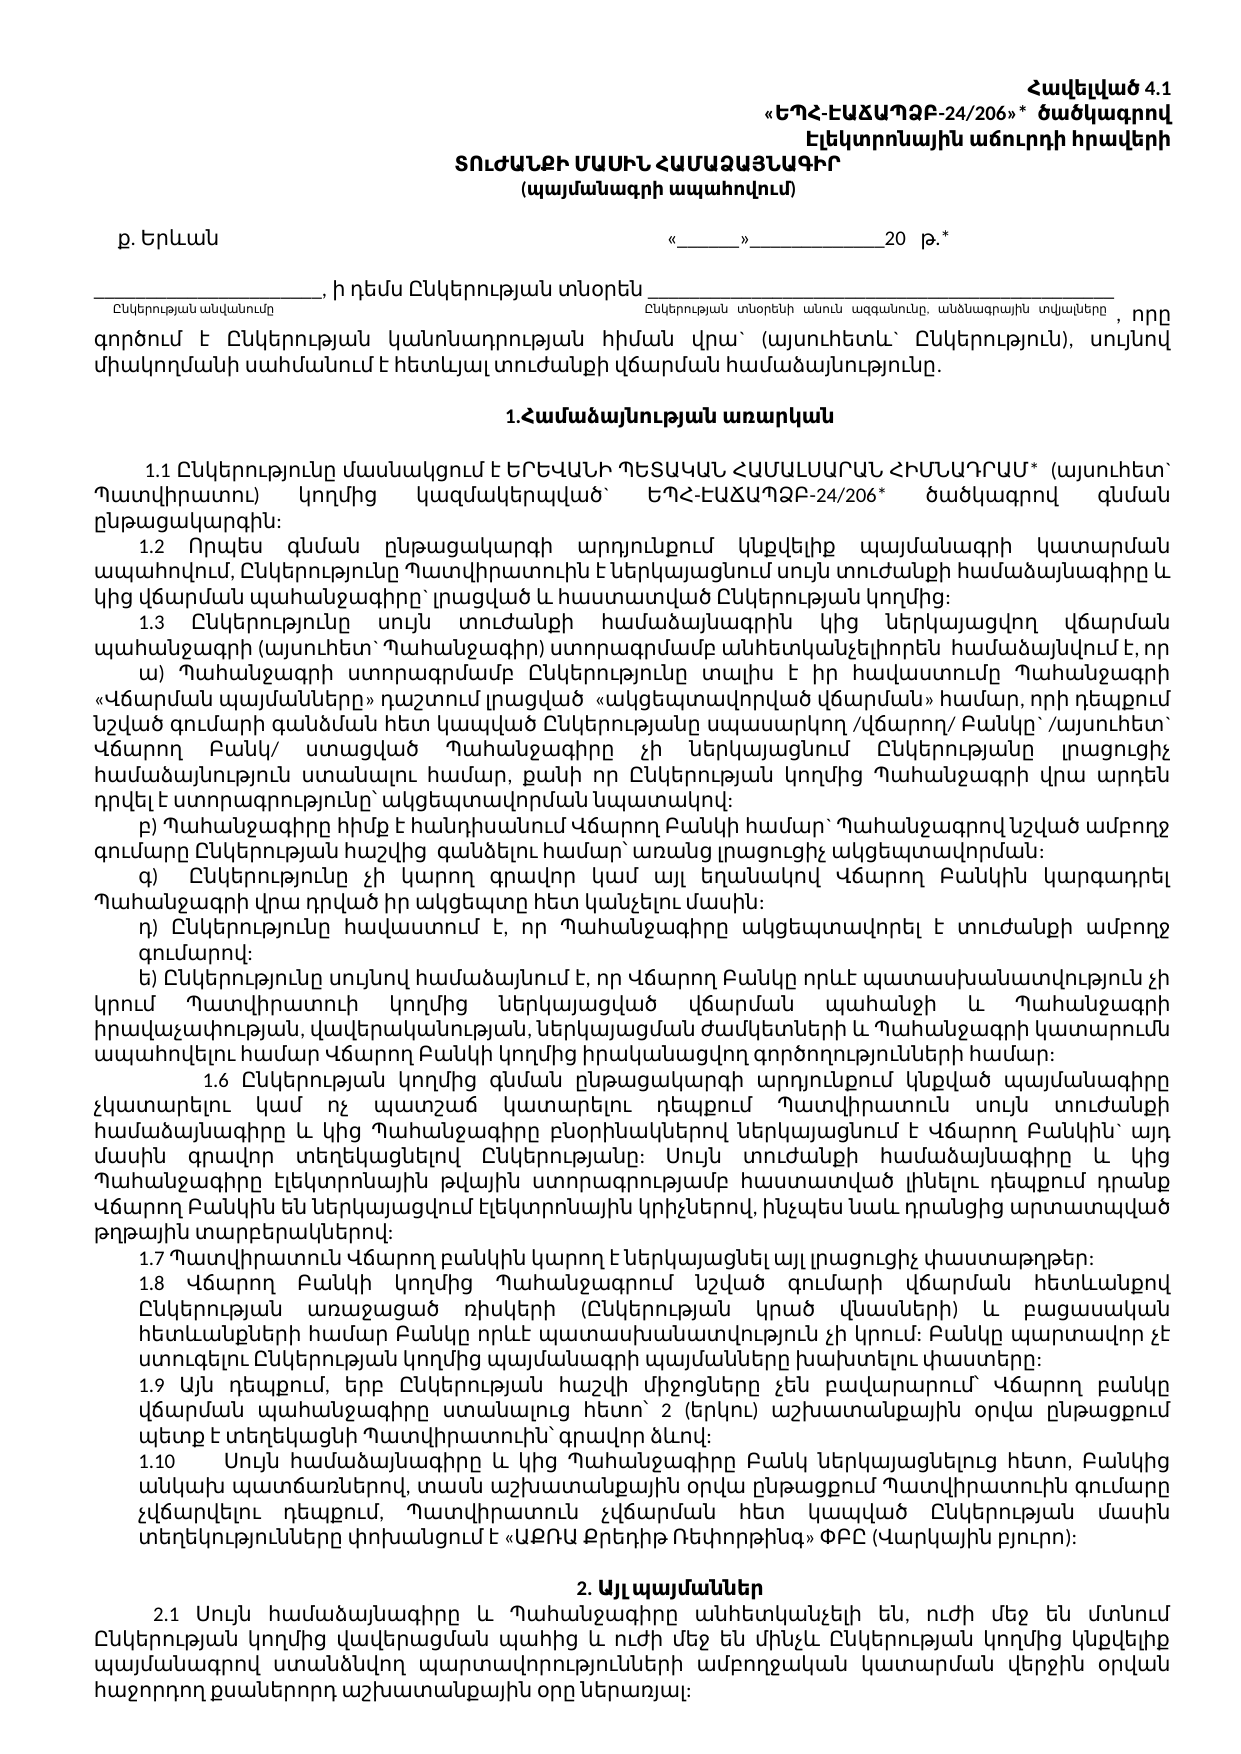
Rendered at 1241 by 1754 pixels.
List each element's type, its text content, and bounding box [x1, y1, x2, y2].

text ք. Երևան «______»_____________20 թ.* [94, 225, 1171, 250]
text Ընկերության անվանումը Ընկերության տնօրենի անուն ազգանունը, անձնագրային տվյալները , որը գործում է Ընկերության կանոնադրության հիման վրա` (այսուհետև` Ընկերություն), սույնով միակողմանի սահմանում է հետևյալ տուժանքի վճարման համաձայնությունը. [94, 301, 1171, 377]
text 2.1 Սույն համաձայնագիրը և Պահանջագիրը անհետկանչելի են, ուժի մեջ են մտնում Ընկերության կողմից վավերացման պահից և ուժի մեջ են մինչև Ընկերության կողմից կնքվելիք պայմանագրով ստանձնվող պարտավորությունների ամբողջական կատարման վերջին օրվան հաջորդող քսաներորդ աշխատանքային օրը ներառյալ: [94, 1601, 1171, 1702]
text 1.6 Ընկերության կողմից գնման ընթացակարգի արդյունքում կնքված պայմանագիրը չկատարելու կամ ոչ պատշաճ կատարելու դեպքում Պատվիրատուն սույն տուժանքի համաձայնագիրը և կից Պահանջագիրը բնօրինակներով ներկայացնում է Վճարող Բանկին` այդ մասին գրավոր տեղեկացնելով Ընկերությանը: Սույն տուժանքի համաձայնագիրը և կից Պահանջագիրը էլեկտրոնային թվային ստորագրությամբ հաստատված լինելու դեպքում դրանք Վճարող Բանկին են ներկայացվում էլեկտրոնային կրիչներով, ինչպես նաև դրանցից արտատպված թղթային տարբերակներով: [94, 1067, 1171, 1245]
text ՏՈւԺԱՆՔԻ ՄԱՍԻՆ ՀԱՄԱՁԱՅՆԱԳԻՐ [94, 151, 1171, 177]
text Էլեկտրոնային աճուրդի հրավերի [94, 126, 1171, 151]
text գ) Ընկերությունը չի կարող գրավոր կամ այլ եղանակով Վճարող Բանկին կարգադրել Պահանջագրի վրա դրված իր ակցեպտը հետ կանչելու մասին: [94, 864, 1171, 914]
text 1.10 Սույն համաձայնագիրը և կից Պահանջագիրը Բանկ ներկայացնելուց հետո, Բանկից անկախ պատճառներով, տասն աշխատանքային օրվա ընթացքում Պատվիրատուին գումարը չվճարվելու դեպքում, Պատվիրատուն չվճարման հետ կապված Ընկերության մասին տեղեկությունները փոխանցում է «ԱՔՌԱ Քրեդիթ Ռեփորթինգ» ՓԲԸ (Վարկային բյուրո): [138, 1448, 1171, 1550]
text 1.8 Վճարող Բանկի կողմից Պահանջագրում նշված գումարի վճարման հետևանքով Ընկերության առաջացած ռիսկերի (Ընկերության կրած վնասների) և բացասական հետևանքների համար Բանկը որևէ պատասխանատվություն չի կրում: Բանկը պարտավոր չէ ստուգելու Ընկերության կողմից պայմանագրի պայմանները խախտելու փաստերը: [138, 1270, 1171, 1372]
text դ) Ընկերությունը հավաստում է, որ Պահանջագիրը ակցեպտավորել է տուժանքի ամբողջ գումարով: [138, 914, 1171, 965]
text 1.7 Պատվիրատուն Վճարող բանկին կարող է ներկայացնել այլ լրացուցիչ փաստաթղթեր: [138, 1245, 1171, 1270]
text 1.3 Ընկերությունը սույն տուժանքի համաձայնագրին կից ներկայացվող վճարման պահանջագրի (այսուհետ` Պահանջագիր) ստորագրմամբ անհետկանչելիորեն համաձայնվում է, որ [94, 609, 1171, 660]
text 1.9 Այն դեպքում, երբ Ընկերության հաշվի միջոցները չեն բավարարում՝ Վճարող բանկը վճարման պահանջագիրը ստանալուց հետո՝ 2 (երկու) աշխատանքային օրվա ընթացքում պետք է տեղեկացնի Պատվիրատուին՝ գրավոր ձևով: [138, 1372, 1171, 1448]
text ա) Պահանջագրի ստորագրմամբ Ընկերությունը տալիս է իր հավաստումը Պահանջագրի «Վճարման պայմանները» դաշտում լրացված «ակցեպտավորված վճարման» համար, որի դեպքում նշված գումարի գանձման հետ կապված Ընկերությանը սպասարկող /վճարող/ Բանկը` /այսուհետ` Վճարող Բանկ/ ստացված Պահանջագիրը չի ներկայացնում Ընկերությանը լրացուցիչ համաձայնություն ստանալու համար, քանի որ Ընկերության կողմից Պահանջագրի վրա արդեն դրվել է ստորագրությունը՝ ակցեպտավորման նպատակով: [94, 660, 1171, 813]
text Հավելված 4.1 [94, 75, 1171, 100]
text (պայմանագրի ապահովում) [94, 177, 1171, 199]
text բ) Պահանջագիրը հիմք է հանդիսանում Վճարող Բանկի համար` Պահանջագրով նշված ամբողջ գումարը Ընկերության հաշվից գանձելու համար՝ առանց լրացուցիչ ակցեպտավորման: [94, 813, 1171, 864]
text 2. Այլ պայմաններ [169, 1575, 1171, 1601]
text 1.1 Ընկերությունը մասնակցում է ԵՐԵՎԱՆԻ ՊԵՏԱԿԱՆ ՀԱՄԱԼՍԱՐԱՆ ՀԻՄՆԱԴՐԱՄ* (այսուհետ` Պատվիրատու) կողմից կազմակերպված` ԵՊՀ-ԷԱՃԱՊՁԲ-24/206* ծածկագրով գնման ընթացակարգին: [94, 457, 1171, 533]
text 1.Համաձայնության առարկան [169, 403, 1171, 428]
text 1.2 Որպես գնման ընթացակարգի արդյունքում կնքվելիք պայմանագրի կատարման ապահովում, Ընկերությունը Պատվիրատուին է ներկայացնում սույն տուժանքի համաձայնագիրը և կից վճարման պահանջագիրը` լրացված և հաստատված Ընկերության կողմից: [94, 533, 1171, 609]
text ե) Ընկերությունը սույնով համաձայնում է, որ Վճարող Բանկը որևէ պատասխանատվություն չի կրում Պատվիրատուի կողմից ներկայացված վճարման պահանջի և Պահանջագրի իրավաչափության, վավերականության, ներկայացման ժամկետների և Պահանջագրի կատարումն ապահովելու համար Վճարող Բանկի կողմից իրականացվող գործողությունների համար: [94, 965, 1171, 1067]
text «ԵՊՀ-ԷԱՃԱՊՁԲ-24/206»* ծածկագրով [94, 100, 1171, 126]
text ______________________, ի դեմս Ընկերության տնօրեն _____________________________________________ [94, 276, 1171, 301]
